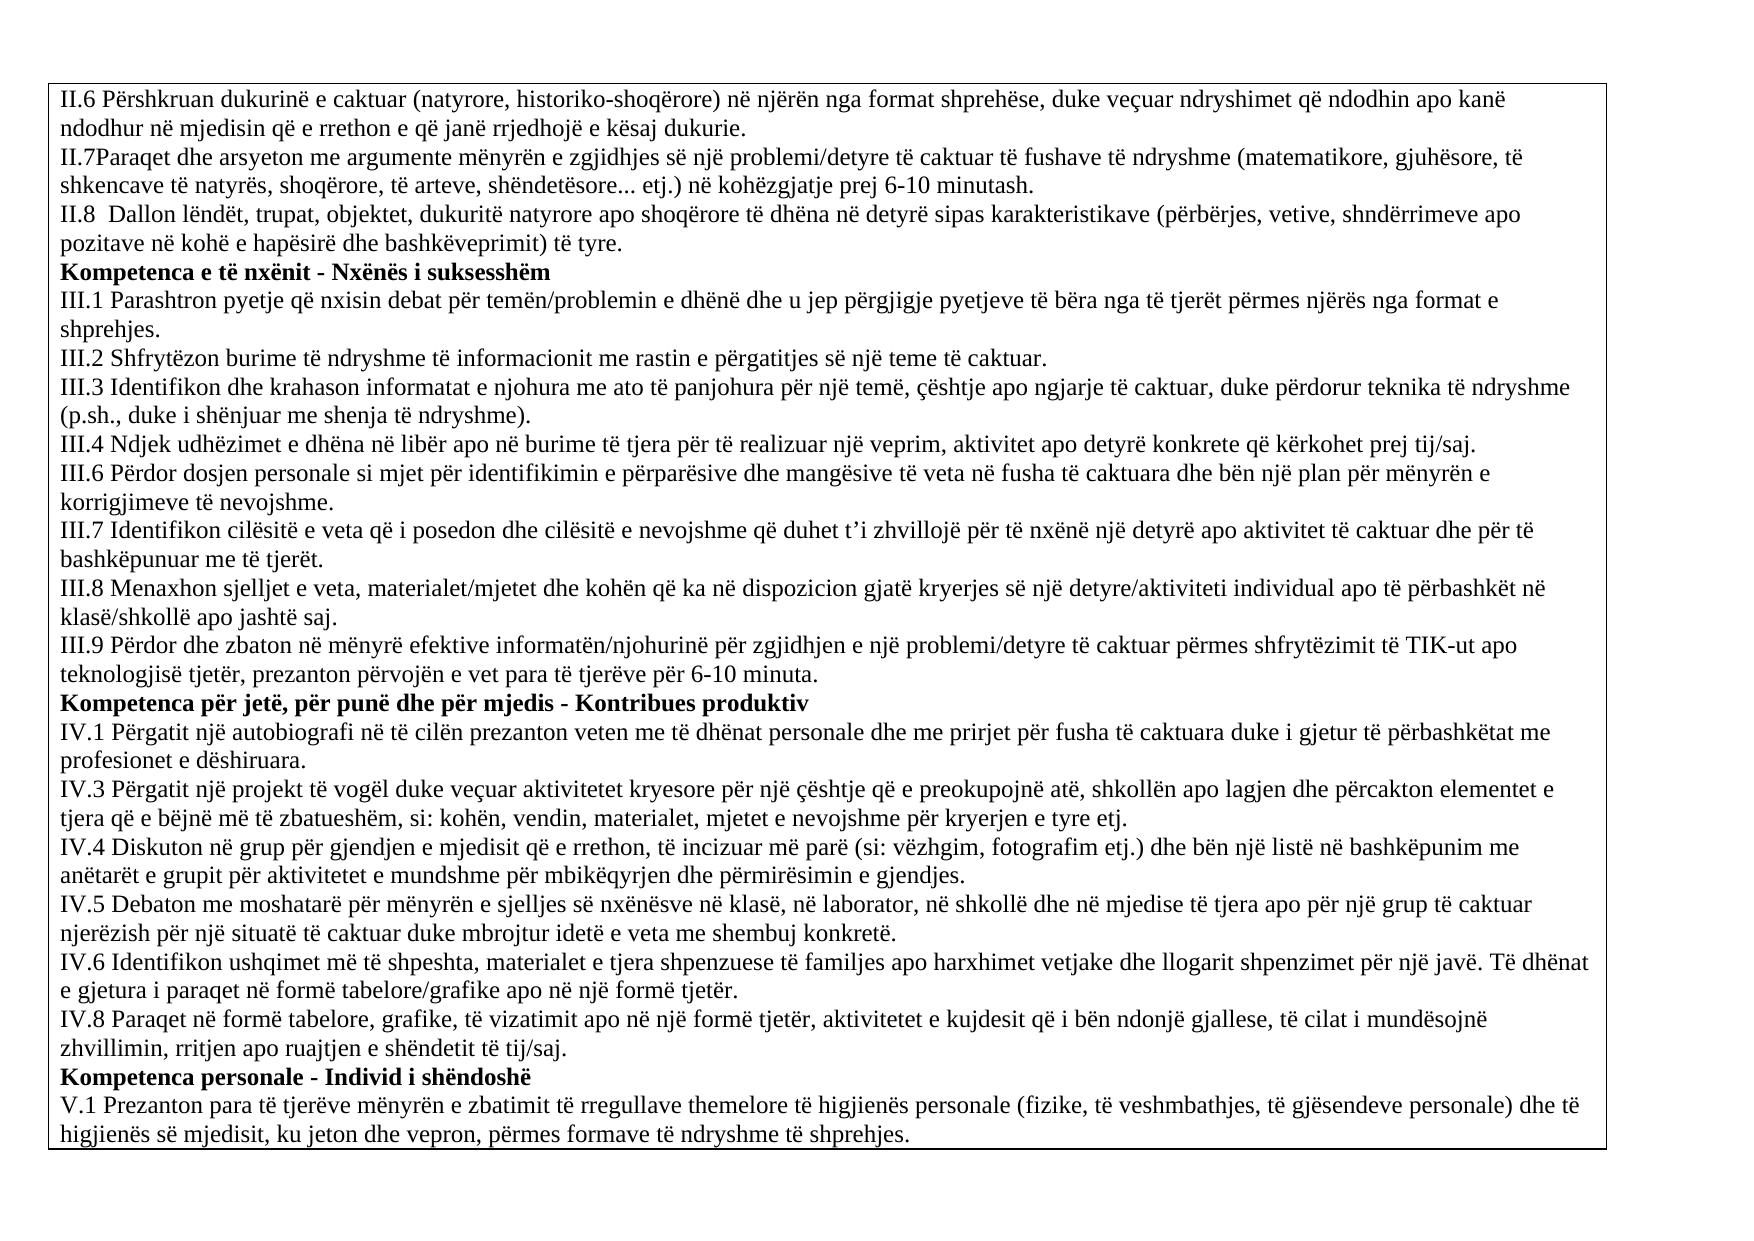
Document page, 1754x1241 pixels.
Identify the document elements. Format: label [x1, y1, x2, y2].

table_cell [49, 84, 1606, 1148]
